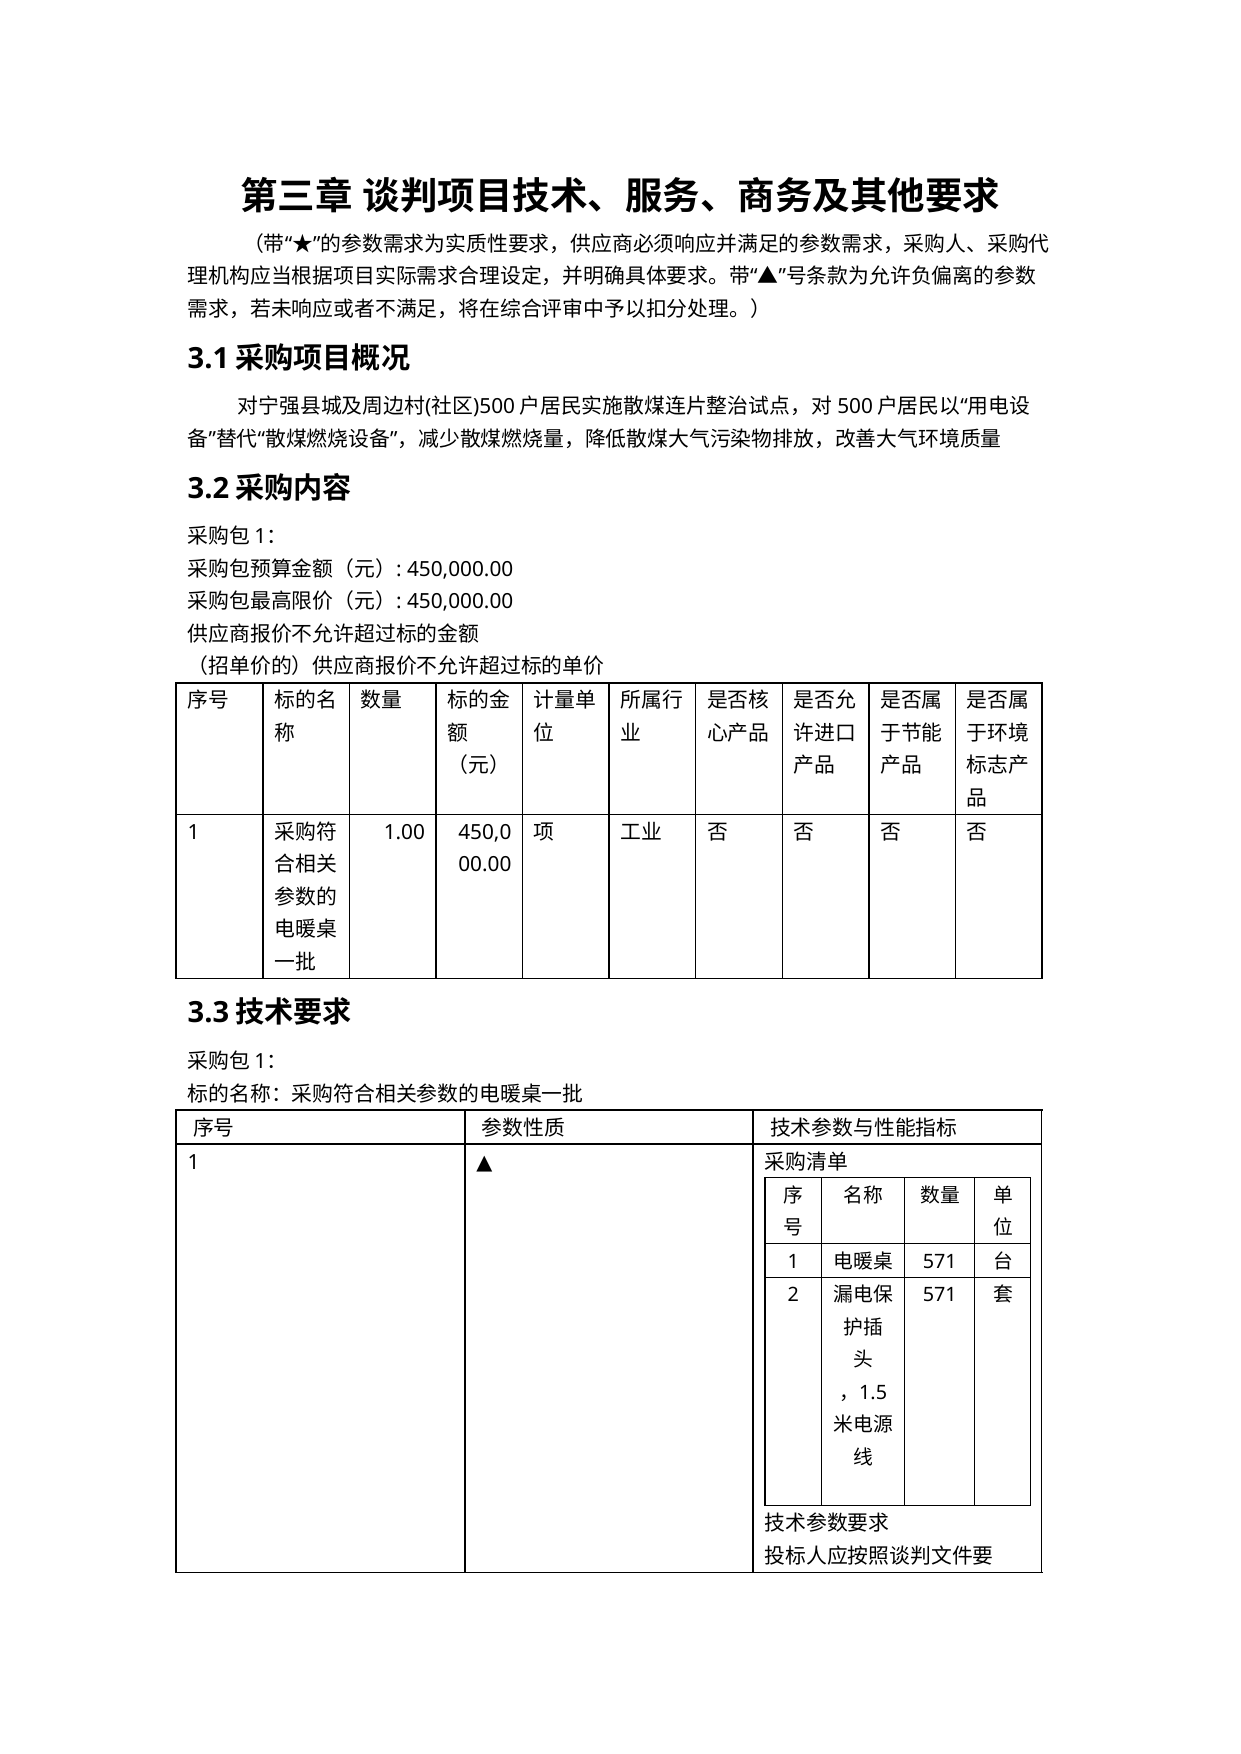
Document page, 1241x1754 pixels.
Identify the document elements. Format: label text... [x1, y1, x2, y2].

text 3.3技术要求 [187, 979, 1053, 1044]
table_cell 采购符合相关参数的电暖桌一批 [264, 815, 349, 978]
table_cell ▲ [466, 1145, 752, 1571]
table_cell 否 [870, 815, 955, 978]
table_header 数量 [350, 684, 435, 813]
table_header 所属行业 [610, 684, 695, 813]
text 采购包1： [187, 519, 1053, 552]
table_cell 1 [177, 815, 262, 978]
table_cell 否 [696, 815, 782, 978]
table_header 是否核心产品 [696, 684, 782, 813]
table_header 是否允许进口产品 [783, 684, 868, 813]
text 采购包预算金额（元）: 450,000.00 [187, 552, 1053, 584]
text 标的名称：采购符合相关参数的电暖桌一批 [187, 1077, 1053, 1109]
table_cell 1.00 [350, 815, 435, 978]
table_cell 工业 [610, 815, 695, 978]
table_header 是否属于节能产品 [870, 684, 955, 813]
text 采购包1： [187, 1044, 1053, 1077]
table_cell 否 [956, 815, 1041, 978]
table_header 技术参数与性能指标 [754, 1111, 1041, 1143]
table_header 标的名称 [264, 684, 349, 813]
text 第三章 谈判项目技术、服务、商务及其他要求 [187, 162, 1053, 227]
table_cell 项 [523, 815, 608, 978]
table_header 参数性质 [466, 1111, 752, 1143]
table_header 标的金额 （元） [437, 684, 522, 813]
text 供应商报价不允许超过标的金额 [187, 617, 1053, 649]
text 对宁强县城及周边村(社区)500户居民实施散煤连片整治试点，对 500户居民以“用电设备”替代“散煤燃烧设备”，减少散煤燃烧量，降低散煤大气污染物排放，改善大气环境质量 [187, 389, 1053, 454]
text 采购包最高限价（元）: 450,000.00 [187, 584, 1053, 617]
table_header 序号 [177, 684, 262, 813]
text 3.1采购项目概况 [187, 324, 1053, 389]
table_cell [754, 1145, 1041, 1571]
text （带“★”的参数需求为实质性要求，供应商必须响应并满足的参数需求，采购人、采购代理机构应当根据项目实际需求合理设定，并明确具体要求。带“▲”号条款为允许负偏离的参数需求，若未响应或者不满足，将在综合评审中予以扣分处理。） [187, 227, 1053, 324]
text 3.2采购内容 [187, 454, 1053, 519]
table_cell 450,000.00 [437, 815, 522, 978]
table_header 序号 [177, 1111, 464, 1143]
table_header 是否属于环境标志产品 [956, 684, 1041, 813]
table_cell 否 [783, 815, 868, 978]
table_header 计量单位 [523, 684, 608, 813]
text （招单价的）供应商报价不允许超过标的单价 [187, 649, 1053, 682]
table_cell 1 [177, 1145, 464, 1571]
